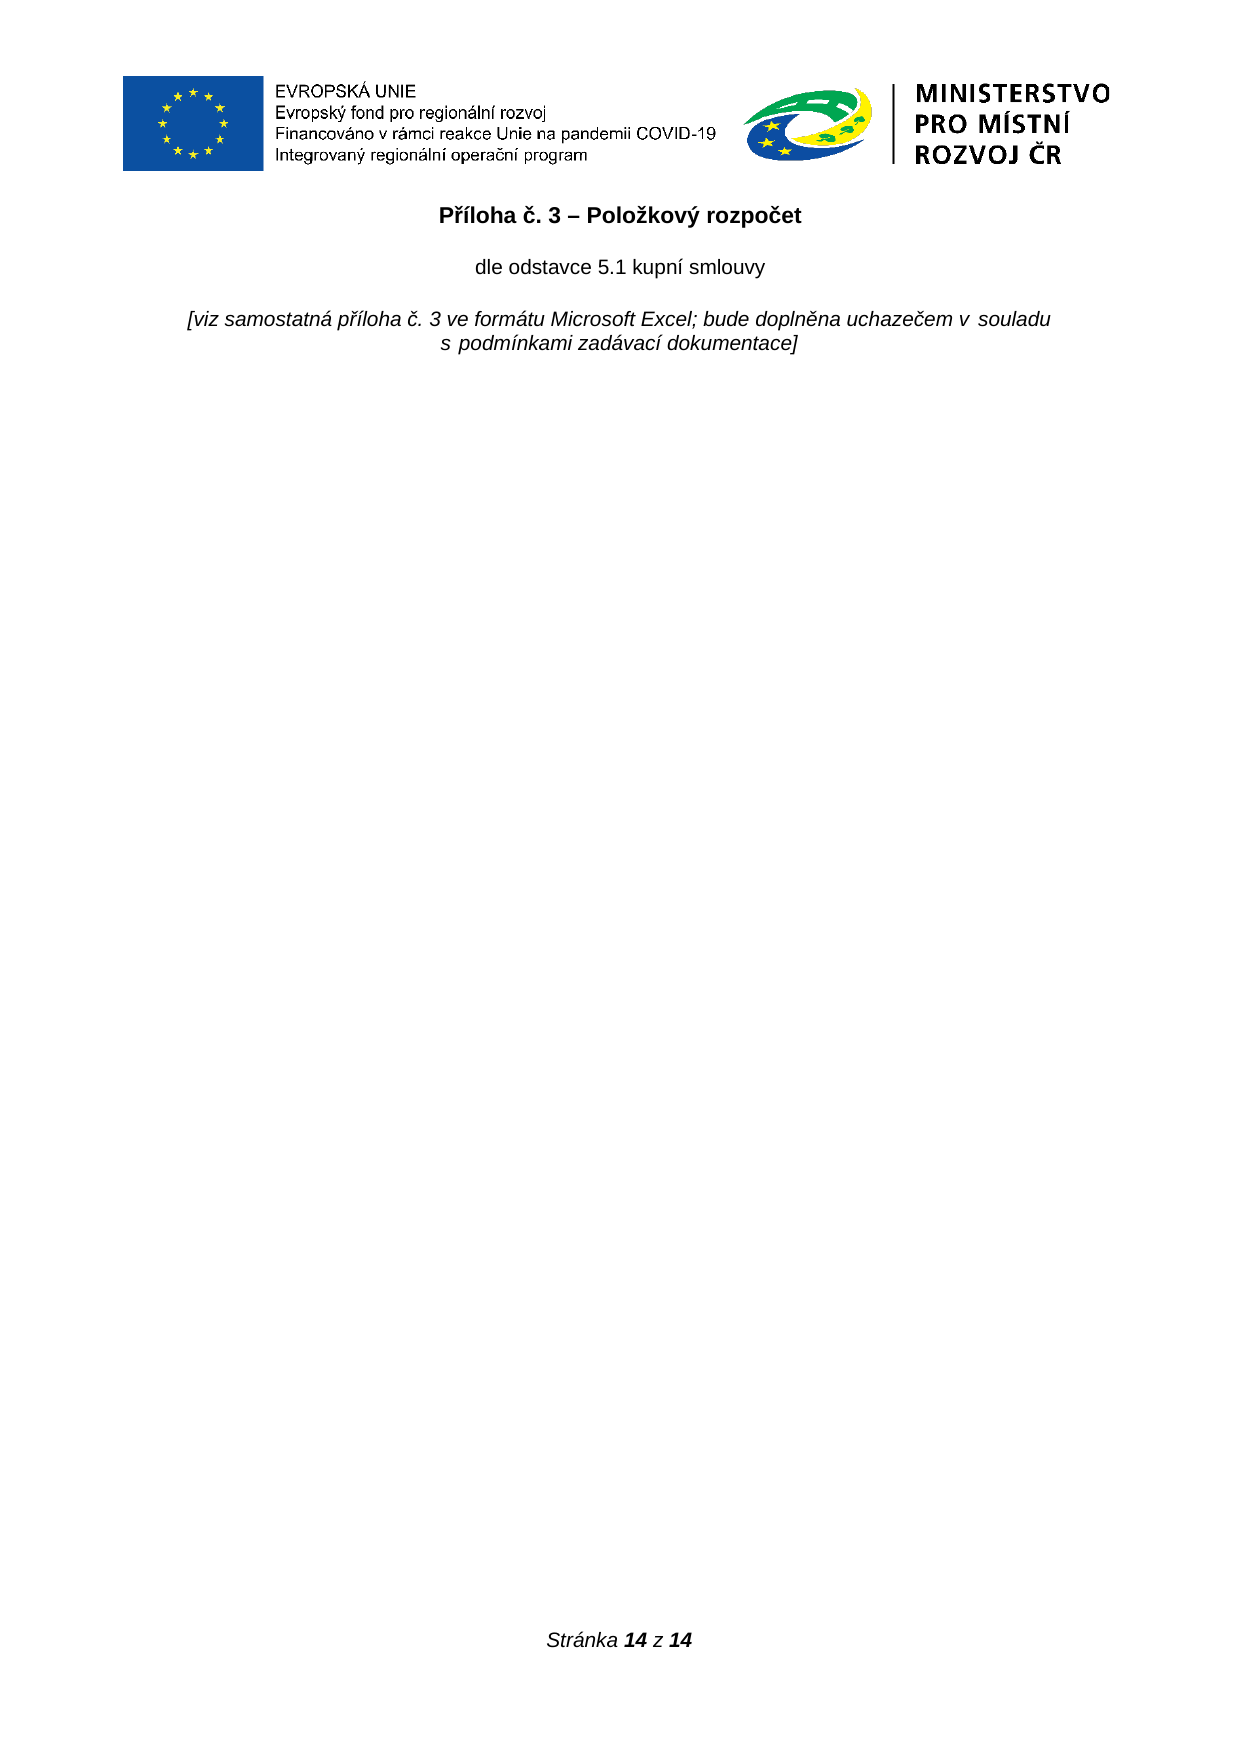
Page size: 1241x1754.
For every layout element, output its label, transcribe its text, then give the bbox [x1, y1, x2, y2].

text dle odstavce 5.1 kupní smlouvy [120, 254, 1120, 278]
text Příloha č. 3 – Položkový rozpočet [120, 202, 1120, 228]
picture [120, 73, 1110, 174]
text [viz samostatná příloha č. 3 ve formátu Microsoft Excel; bude doplněna uchazečem v souladu s podmínkami zadávací dokumentace] [120, 307, 1120, 355]
